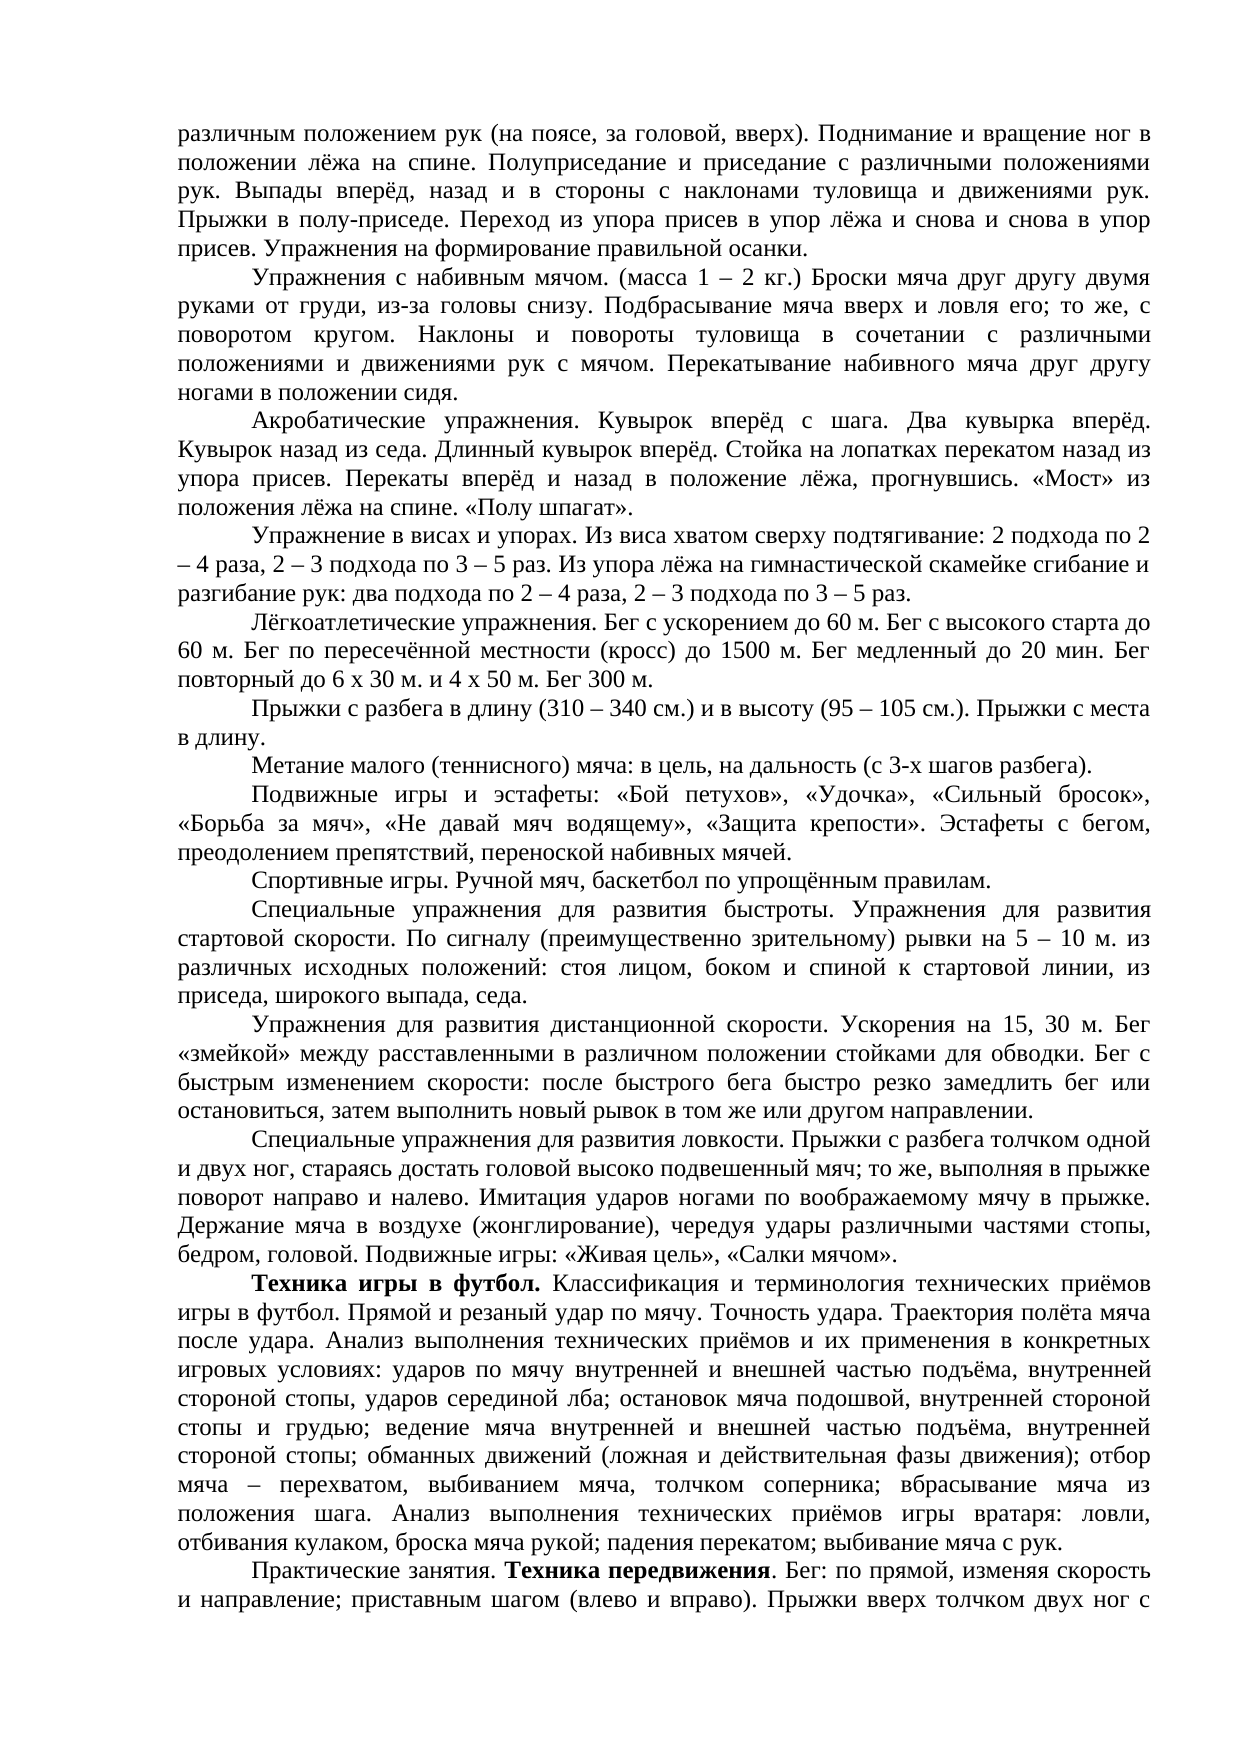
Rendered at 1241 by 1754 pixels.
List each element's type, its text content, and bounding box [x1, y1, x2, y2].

text Метание малого (теннисного) мяча: в цель, на дальность (с 3-х шагов разбега). [177, 751, 1152, 779]
text Техника игры в футбол. Классификация и терминология технических приёмов игры в футбол. Прямой и резаный удар по мячу. Точность удара. Траектория полёта мяча после удара. Анализ выполнения технических приёмов и их применения в конкретных игровых условиях: ударов по мячу внутренней и внешней частью подъёма, внутренней стороной стопы, ударов серединой лба; остановок мяча подошвой, внутренней стороной стопы и грудью; ведение мяча внутренней и внешней частью подъёма, внутренней стороной стопы; обманных движений (ложная и действительная фазы движения); отбор мяча – перехватом, выбиванием мяча, толчком соперника; вбрасывание мяча из положения шага. Анализ выполнения технических приёмов игры вратаря: ловли, отбивания кулаком, броска мяча рукой; падения перекатом; выбивание мяча с рук. [177, 1268, 1152, 1556]
text Прыжки с разбега в длину (310 – 340 см.) и в высоту (95 – 105 см.). Прыжки с места в длину. [177, 693, 1152, 751]
text Специальные упражнения для развития ловкости. Прыжки с разбега толчком одной и двух ног, стараясь достать головой высоко подвешенный мяч; то же, выполняя в прыжке поворот направо и налево. Имитация ударов ногами по воображаемому мячу в прыжке. Держание мяча в воздухе (жонглирование), чередуя удары различными частями стопы, бедром, головой. Подвижные игры: «Живая цель», «Салки мячом». [177, 1124, 1152, 1268]
text Акробатические упражнения. Кувырок вперёд с шага. Два кувырка вперёд. Кувырок назад из седа. Длинный кувырок вперёд. Стойка на лопатках перекатом назад из упора присев. Перекаты вперёд и назад в положение лёжа, прогнувшись. «Мост» из положения лёжа на спине. «Полу шпагат». [177, 406, 1152, 521]
text Упражнения для развития дистанционной скорости. Ускорения на 15, 30 м. Бег «змейкой» между расставленными в различном положении стойками для обводки. Бег с быстрым изменением скорости: после быстрого бега быстро резко замедлить бег или остановиться, затем выполнить новый рывок в том же или другом направлении. [177, 1009, 1152, 1124]
text Упражнение в висах и упорах. Из виса хватом сверху подтягивание: 2 подхода по 2 – 4 раза, 2 – 3 подхода по 3 – 5 раз. Из упора лёжа на гимнастической скамейке сгибание и разгибание рук: два подхода по 2 – 4 раза, 2 – 3 подхода по 3 – 5 раз. [177, 521, 1152, 607]
text Специальные упражнения для развития быстроты. Упражнения для развития стартовой скорости. По сигналу (преимущественно зрительному) рывки на 5 – 10 м. из различных исходных положений: стоя лицом, боком и спиной к стартовой линии, из приседа, широкого выпада, седа. [177, 894, 1152, 1009]
text Спортивные игры. Ручной мяч, баскетбол по упрощённым правилам. [177, 866, 1152, 894]
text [177, 118, 1152, 262]
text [177, 1556, 1152, 1613]
text Лёгкоатлетические упражнения. Бег с ускорением до 60 м. Бег с высокого старта до 60 м. Бег по пересечённой местности (кросс) до 1500 м. Бег медленный до 20 мин. Бег повторный до 6 х 30 м. и 4 х 50 м. Бег 300 м. [177, 607, 1152, 693]
text Подвижные игры и эстафеты: «Бой петухов», «Удочка», «Сильный бросок», «Борьба за мяч», «Не давай мяч водящему», «Защита крепости». Эстафеты с бегом, преодолением препятствий, переноской набивных мячей. [177, 779, 1152, 866]
text Упражнения с набивным мячом. (масса 1 – 2 кг.) Броски мяча друг другу двумя руками от груди, из-за головы снизу. Подбрасывание мяча вверх и ловля его; то же, с поворотом кругом. Наклоны и повороты туловища в сочетании с различными положениями и движениями рук с мячом. Перекатывание набивного мяча друг другу ногами в положении сидя. [177, 262, 1152, 406]
